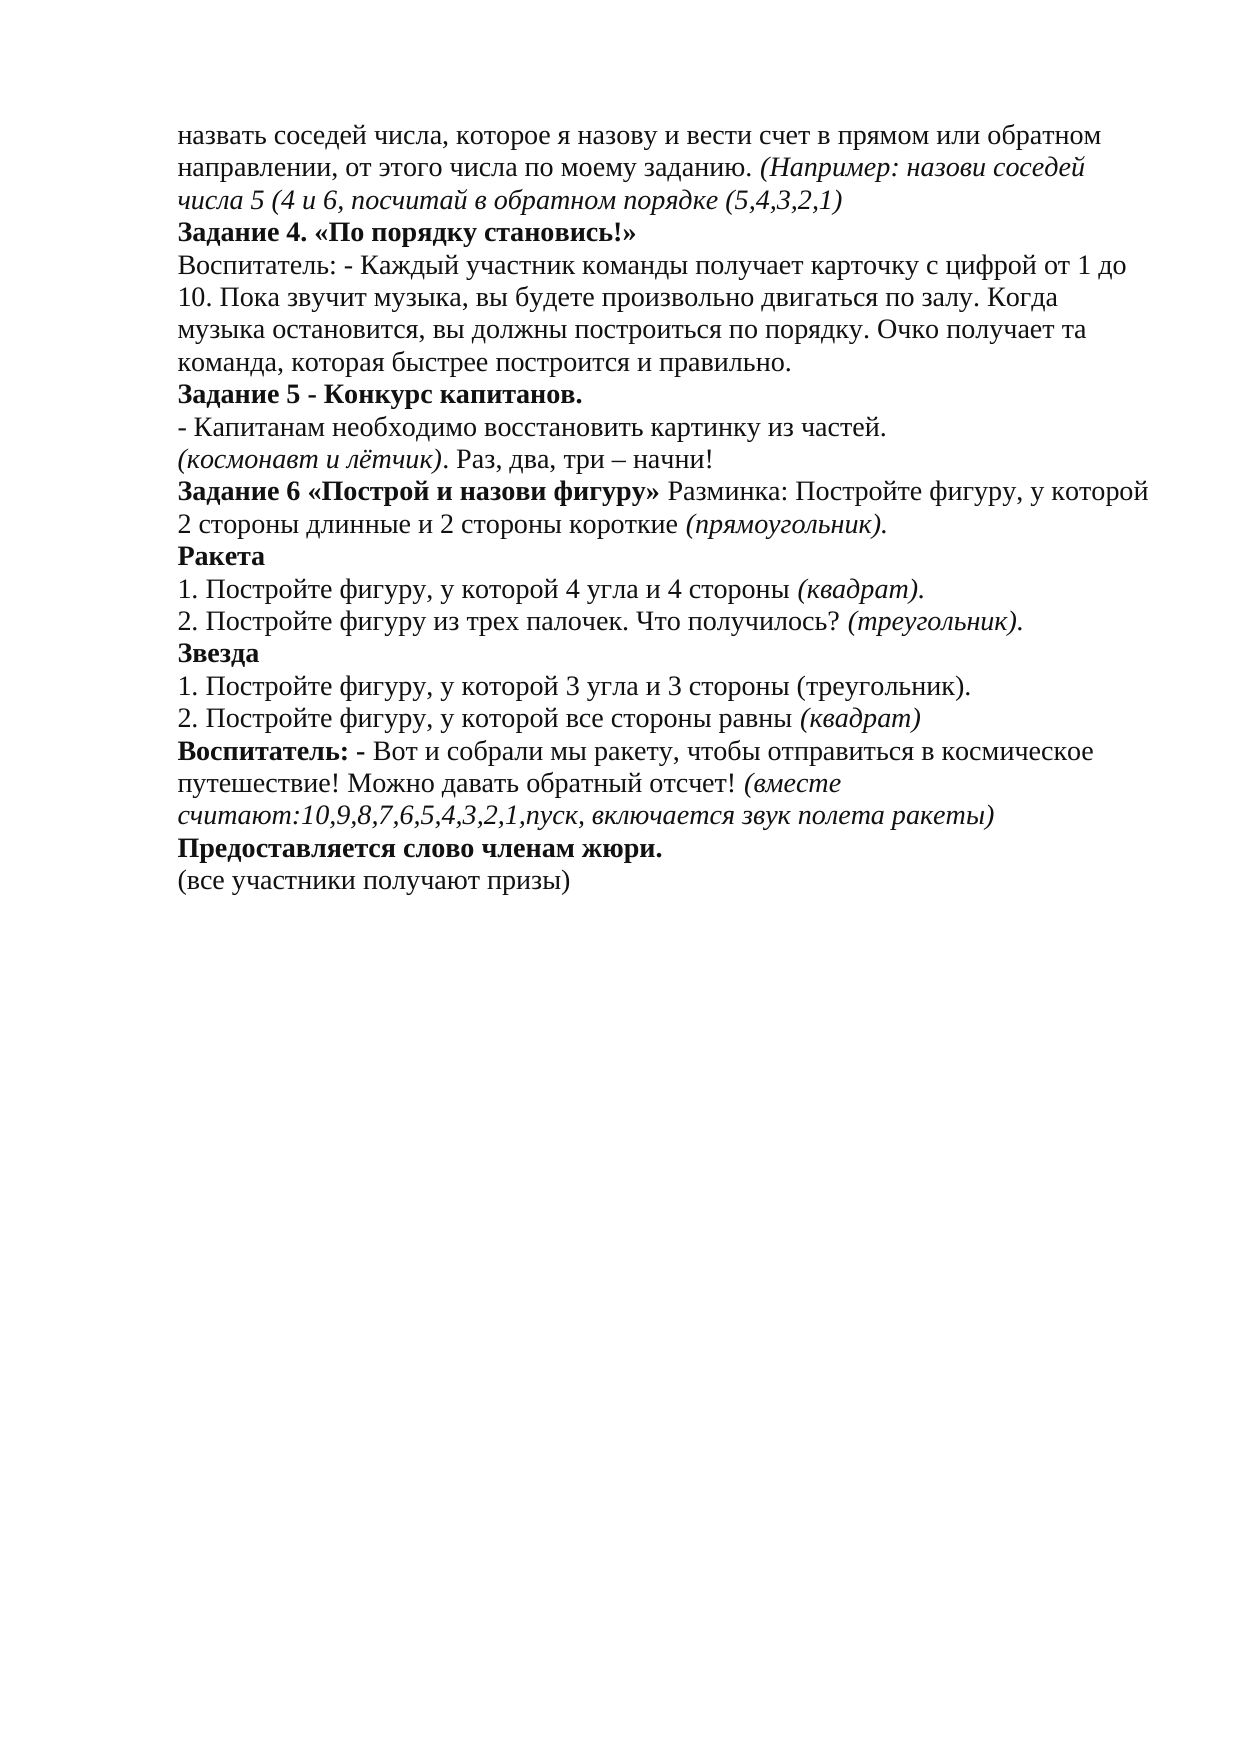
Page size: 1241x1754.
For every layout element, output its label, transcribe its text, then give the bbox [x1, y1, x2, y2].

text Звезда [177, 636, 1152, 669]
text 1. Постройте фигуру, у которой 3 угла и 3 стороны (треугольник). [177, 669, 1152, 701]
text 2. Постройте фигуру из трех палочек. Что получилось? (треугольник). [177, 604, 1152, 636]
text 2. Постройте фигуру, у которой все стороны равны (квадрат) [177, 701, 1152, 734]
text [177, 118, 1152, 215]
text (все участники получают призы) [177, 863, 1152, 896]
text Воспитатель: - Каждый участник команды получает карточку с цифрой от 1 до 10. Пока звучит музыка, вы будете произвольно двигаться по залу. Когда музыка остановится, вы должны построиться по порядку. Очко получает та команда, которая быстрее построится и правильно. [177, 248, 1152, 377]
text Задание 6 «Построй и назови фигуру» Разминка: Постройте фигуру, у которой 2 стороны длинные и 2 стороны короткие (прямоугольник). [177, 474, 1152, 539]
text Предоставляется слово членам жюри. [177, 831, 1152, 863]
text Воспитатель: - Вот и собрали мы ракету, чтобы отправиться в космическое путешествие! Можно давать обратный отсчет! (вместе считают:10,9,8,7,6,5,4,3,2,1,пуск, включается звук полета ракеты) [177, 734, 1152, 831]
text Задание 4. «По порядку становись!» [177, 215, 1152, 248]
text (космонавт и лётчик). Раз, два, три – начни! [177, 442, 1152, 474]
text Ракета [177, 539, 1152, 572]
text Задание 5 - Конкурс капитанов. [177, 377, 1152, 410]
text 1. Постройте фигуру, у которой 4 угла и 4 стороны (квадрат). [177, 572, 1152, 604]
text - Капитанам необходимо восстановить картинку из частей. [177, 410, 1152, 442]
